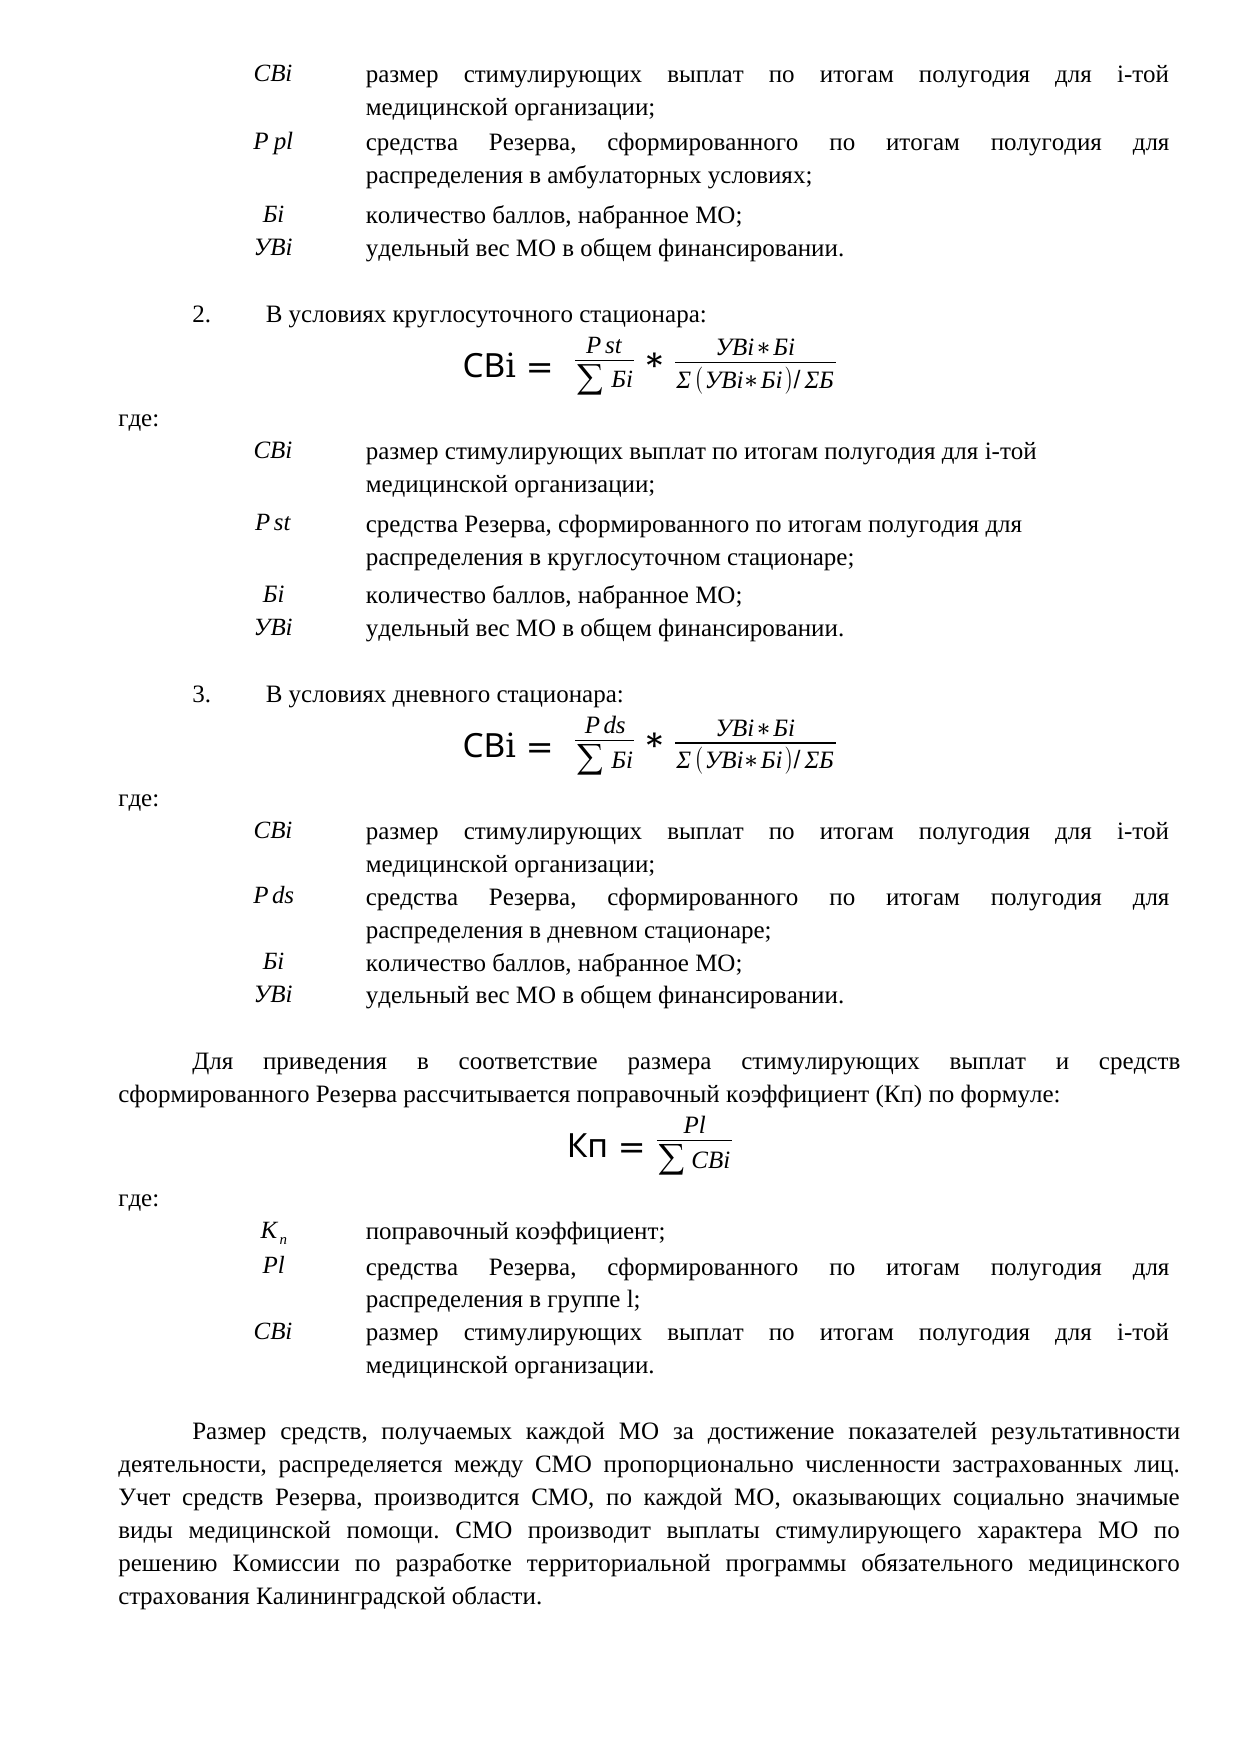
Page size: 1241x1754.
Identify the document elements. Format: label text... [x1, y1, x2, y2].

table_cell удельный вес МО в общем финансировании. [354, 233, 1181, 266]
text где: [118, 1183, 1181, 1212]
table_cell [192, 1252, 354, 1317]
table_cell [192, 948, 354, 980]
table_cell [192, 581, 354, 613]
table_header [192, 1216, 354, 1252]
table_header [192, 436, 354, 509]
table_header размер стимулирующих выплат по итогам полугодия для i-той медицинской организации; [354, 436, 1181, 509]
table_cell [192, 1317, 354, 1383]
table_cell средства Резерва, сформированного по итогам полугодия для распределения в круглосуточном стационаре; [354, 509, 1181, 581]
table_cell [192, 127, 354, 201]
table_header [192, 816, 354, 882]
text Кп = [118, 1112, 1181, 1177]
list В условиях круглосуточного стационара: [118, 299, 1181, 327]
text СВi = * [118, 332, 1181, 397]
table_cell [192, 882, 354, 948]
table_cell удельный вес МО в общем финансировании. [354, 613, 1181, 646]
text СВi = * [118, 712, 1181, 777]
table_cell количество баллов, набранное МО; [354, 948, 1181, 980]
table_cell [192, 613, 354, 646]
table_cell размер стимулирующих выплат по итогам полугодия для i-той медицинской организации. [354, 1317, 1181, 1383]
table_header размер стимулирующих выплат по итогам полугодия для i-той медицинской организации; [354, 59, 1181, 127]
table_header поправочный коэффициент; [354, 1216, 1181, 1252]
table_cell средства Резерва, сформированного по итогам полугодия для распределения в дневном стационаре; [354, 882, 1181, 948]
table_cell [192, 509, 354, 581]
table_cell [192, 201, 354, 233]
table_cell удельный вес МО в общем финансировании. [354, 980, 1181, 1013]
table_cell средства Резерва, сформированного по итогам полугодия для распределения в амбулаторных условиях; [354, 127, 1181, 201]
list В условиях дневного стационара: [118, 679, 1181, 708]
text Размер средств, получаемых каждой МО за достижение показателей результативности деятельности, распределяется между СМО пропорционально численности застрахованных лиц. Учет средств Резерва, производится СМО, по каждой МО, оказывающих социально значимые виды медицинской помощи. СМО производит выплаты стимулирующего характера МО по решению Комиссии по разработке территориальной программы обязательного медицинского страхования Калининградской области. [118, 1416, 1181, 1610]
table_header [192, 59, 354, 127]
table_cell количество баллов, набранное МО; [354, 201, 1181, 233]
text где: [118, 403, 1181, 432]
table_header размер стимулирующих выплат по итогам полугодия для i-той медицинской организации; [354, 816, 1181, 882]
table_cell [192, 233, 354, 266]
table_cell [192, 980, 354, 1013]
text Для приведения в соответствие размера стимулирующих выплат и средств сформированного Резерва рассчитывается поправочный коэффициент (Кп) по формуле: [118, 1046, 1181, 1108]
table_cell количество баллов, набранное МО; [354, 581, 1181, 613]
table_cell средства Резерва, сформированного по итогам полугодия для распределения в группе l; [354, 1252, 1181, 1317]
text где: [118, 783, 1181, 812]
